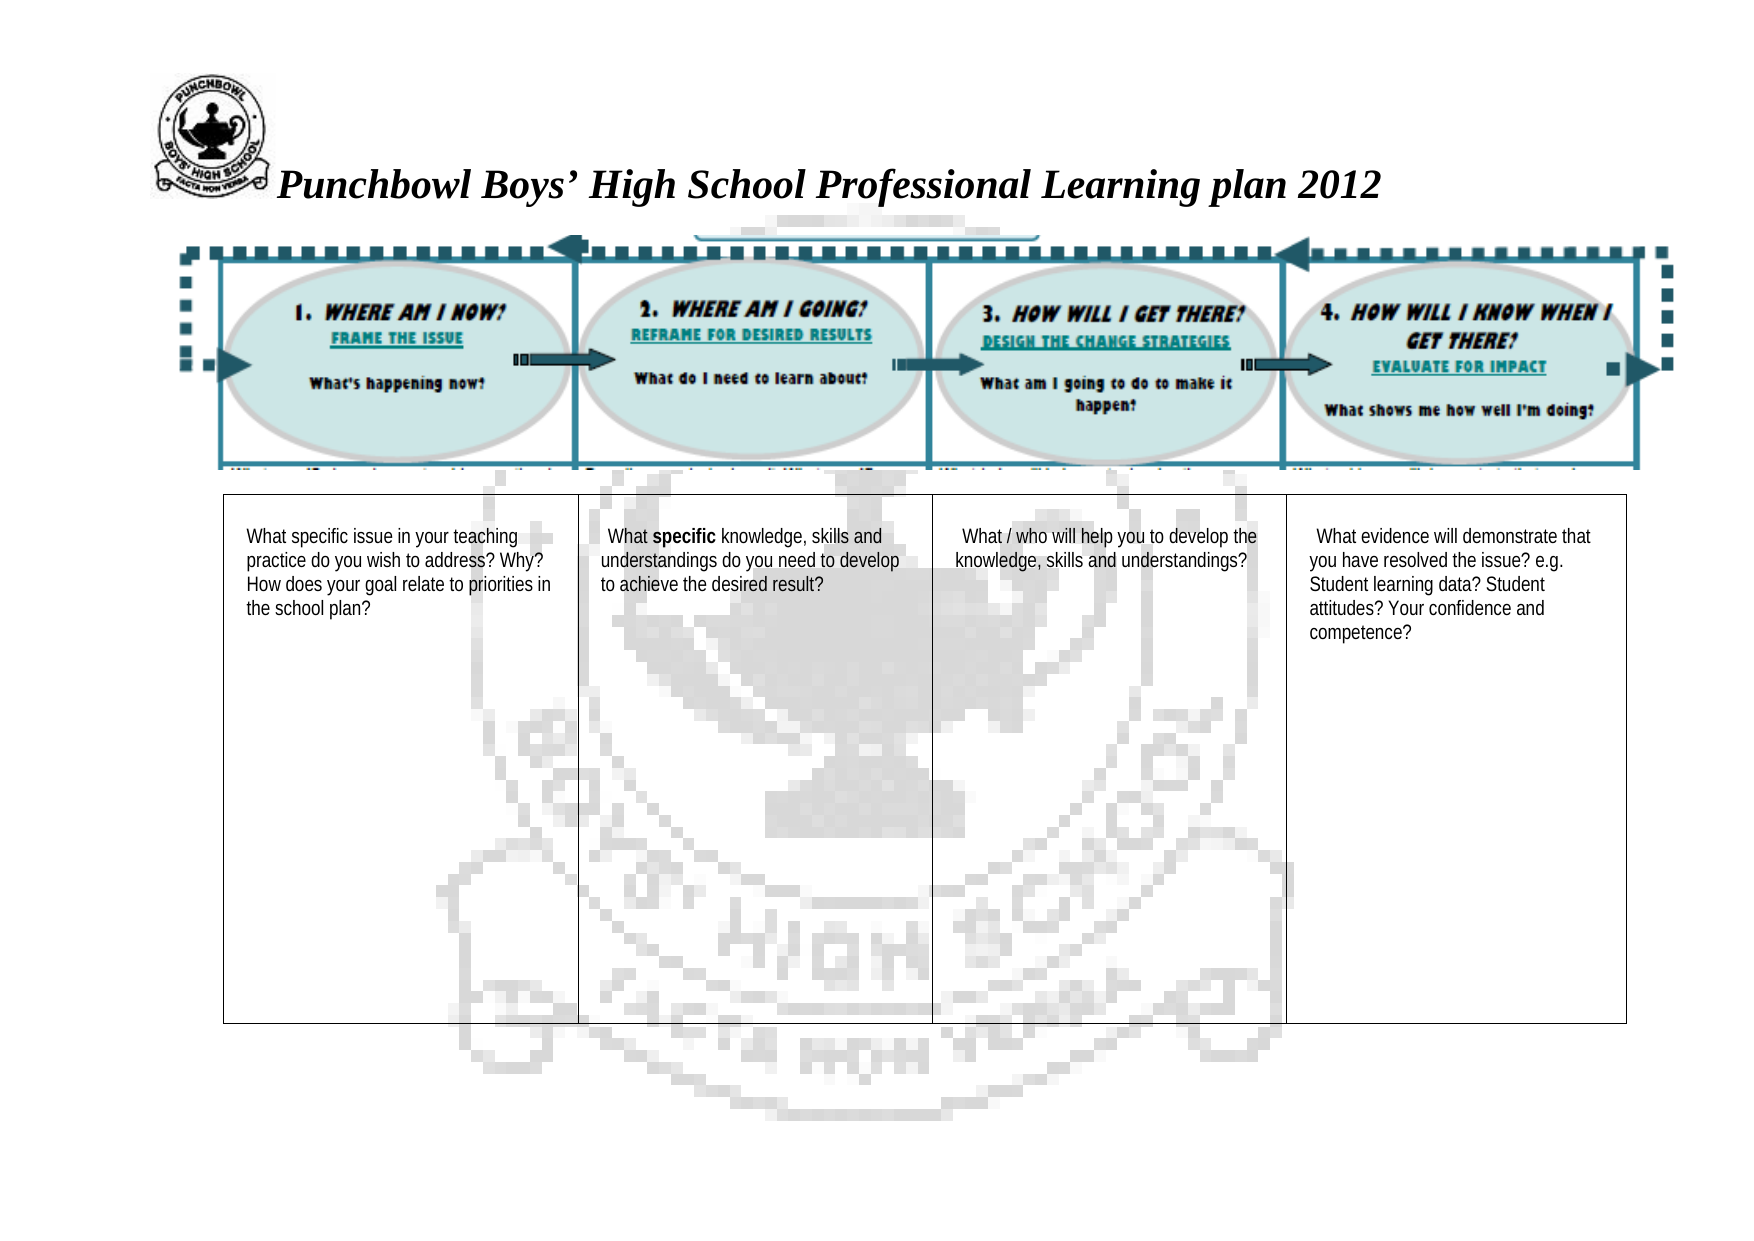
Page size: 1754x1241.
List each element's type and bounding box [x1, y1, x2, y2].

picture [150, 73, 277, 199]
table_header [933, 495, 1286, 1023]
table_header [1287, 495, 1626, 1023]
picture [150, 235, 1707, 470]
table_header [579, 495, 932, 1023]
table_header [224, 495, 578, 1023]
